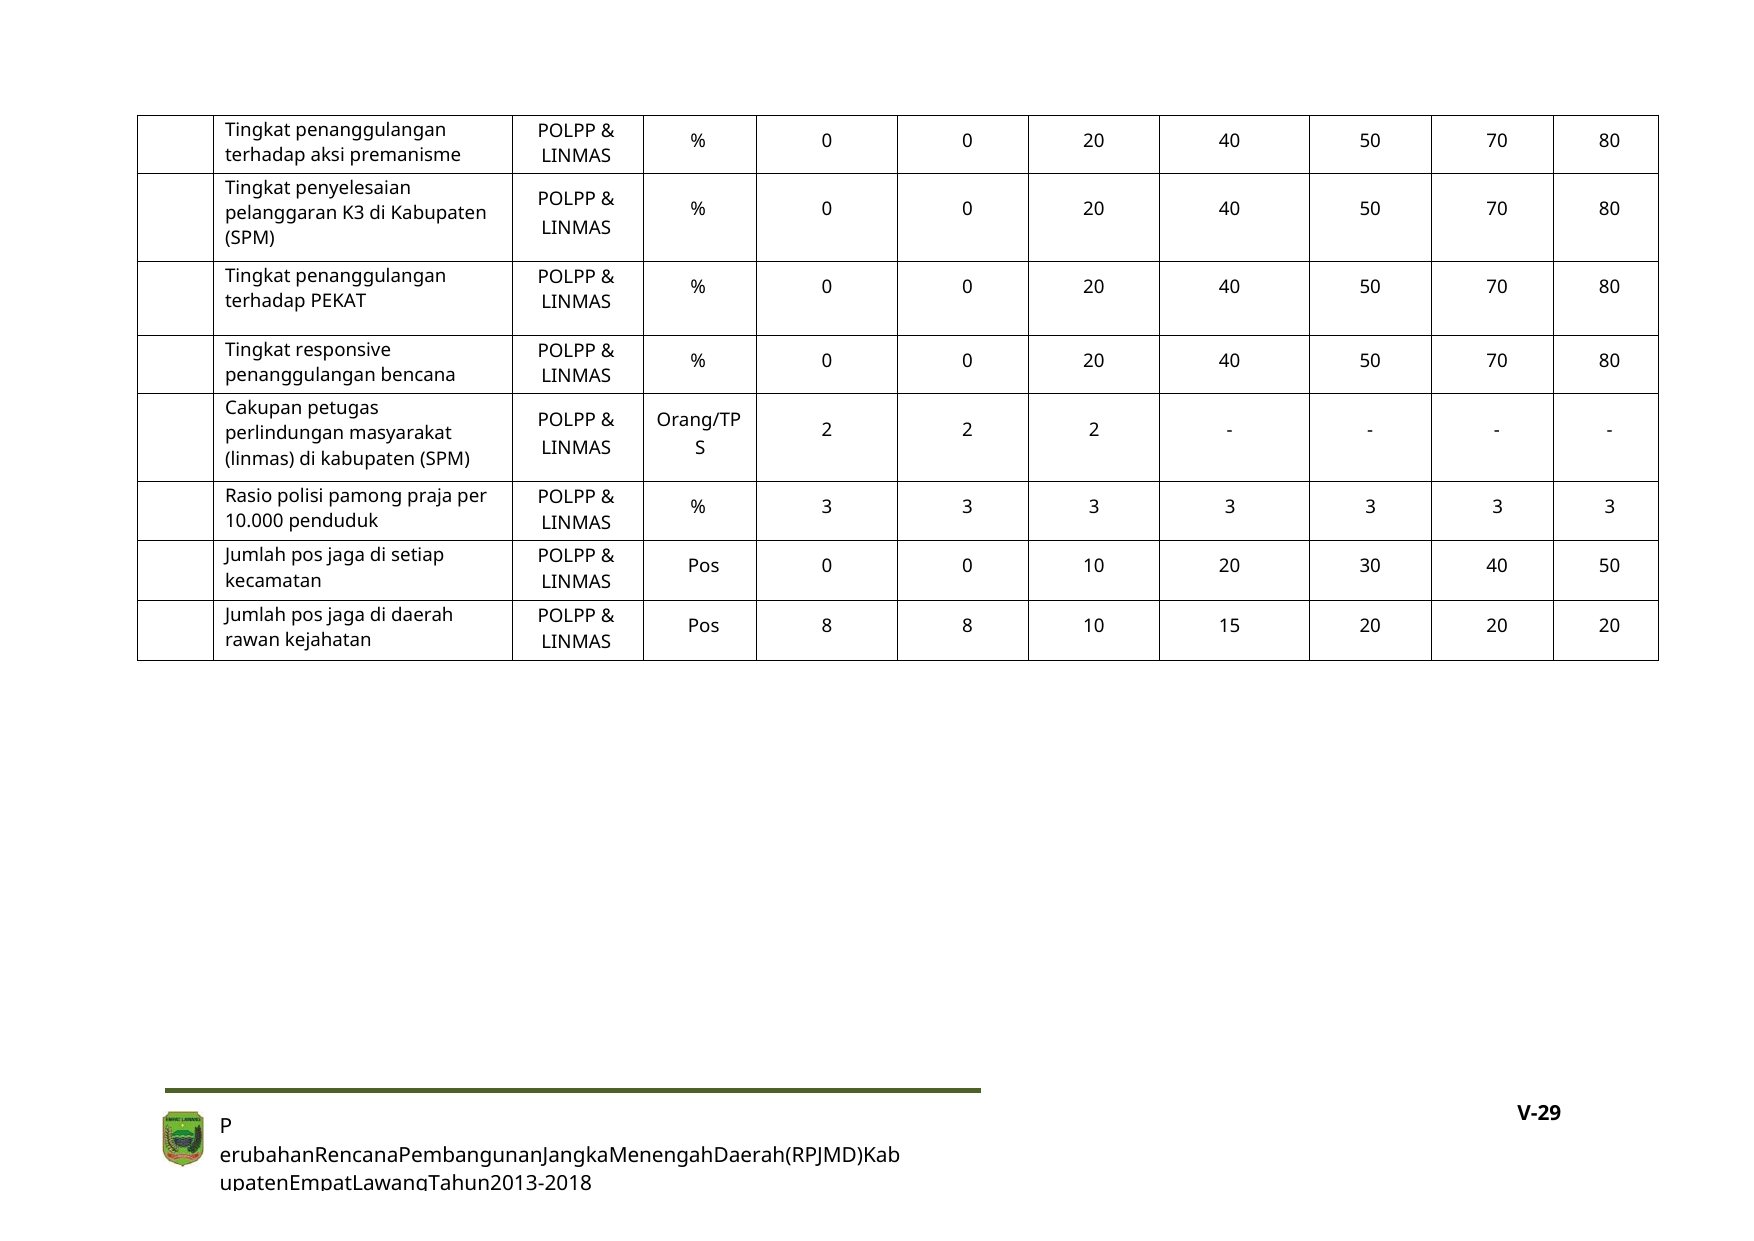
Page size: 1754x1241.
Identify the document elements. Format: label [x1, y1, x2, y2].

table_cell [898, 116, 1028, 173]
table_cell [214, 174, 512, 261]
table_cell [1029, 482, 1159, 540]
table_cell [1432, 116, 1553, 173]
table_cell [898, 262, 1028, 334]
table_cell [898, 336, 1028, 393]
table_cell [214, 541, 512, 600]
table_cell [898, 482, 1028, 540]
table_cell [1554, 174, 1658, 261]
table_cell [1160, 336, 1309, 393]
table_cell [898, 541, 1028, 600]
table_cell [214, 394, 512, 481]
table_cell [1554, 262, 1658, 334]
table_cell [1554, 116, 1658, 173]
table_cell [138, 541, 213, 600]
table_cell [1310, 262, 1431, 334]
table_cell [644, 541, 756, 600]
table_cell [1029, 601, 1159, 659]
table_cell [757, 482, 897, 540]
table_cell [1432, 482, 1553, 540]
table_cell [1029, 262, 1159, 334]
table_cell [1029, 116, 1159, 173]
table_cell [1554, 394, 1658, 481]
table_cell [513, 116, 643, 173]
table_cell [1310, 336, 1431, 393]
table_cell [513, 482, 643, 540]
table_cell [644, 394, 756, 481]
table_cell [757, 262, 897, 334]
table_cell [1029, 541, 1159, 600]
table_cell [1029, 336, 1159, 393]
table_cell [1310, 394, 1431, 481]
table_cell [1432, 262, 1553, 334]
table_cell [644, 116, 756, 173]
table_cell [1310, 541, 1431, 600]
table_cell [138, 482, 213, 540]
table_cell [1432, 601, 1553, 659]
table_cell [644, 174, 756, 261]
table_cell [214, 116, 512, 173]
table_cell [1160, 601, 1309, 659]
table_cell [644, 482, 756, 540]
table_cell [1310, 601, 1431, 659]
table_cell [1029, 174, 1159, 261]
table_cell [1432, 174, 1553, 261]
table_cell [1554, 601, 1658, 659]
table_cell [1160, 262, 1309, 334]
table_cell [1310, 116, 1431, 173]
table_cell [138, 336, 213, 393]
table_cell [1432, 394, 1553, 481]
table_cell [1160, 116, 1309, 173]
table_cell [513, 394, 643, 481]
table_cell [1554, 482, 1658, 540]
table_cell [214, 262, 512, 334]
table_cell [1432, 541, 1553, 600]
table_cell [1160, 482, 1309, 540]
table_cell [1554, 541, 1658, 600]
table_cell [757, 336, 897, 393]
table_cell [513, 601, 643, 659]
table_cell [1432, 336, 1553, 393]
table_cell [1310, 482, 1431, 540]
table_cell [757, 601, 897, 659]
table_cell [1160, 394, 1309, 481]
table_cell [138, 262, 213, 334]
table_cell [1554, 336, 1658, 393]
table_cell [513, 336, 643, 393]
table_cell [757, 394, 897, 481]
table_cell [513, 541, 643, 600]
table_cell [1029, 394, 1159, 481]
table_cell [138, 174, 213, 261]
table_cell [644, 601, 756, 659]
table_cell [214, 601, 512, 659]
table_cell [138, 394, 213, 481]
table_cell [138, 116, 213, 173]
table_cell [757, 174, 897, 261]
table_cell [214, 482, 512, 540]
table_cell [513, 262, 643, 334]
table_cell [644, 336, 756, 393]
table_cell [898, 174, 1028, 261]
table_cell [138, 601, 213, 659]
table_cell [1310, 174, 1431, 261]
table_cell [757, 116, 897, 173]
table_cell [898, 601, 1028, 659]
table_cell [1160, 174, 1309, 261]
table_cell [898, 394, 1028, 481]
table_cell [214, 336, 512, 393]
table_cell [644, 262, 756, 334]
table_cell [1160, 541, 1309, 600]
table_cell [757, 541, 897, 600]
picture [162, 1111, 204, 1168]
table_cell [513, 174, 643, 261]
